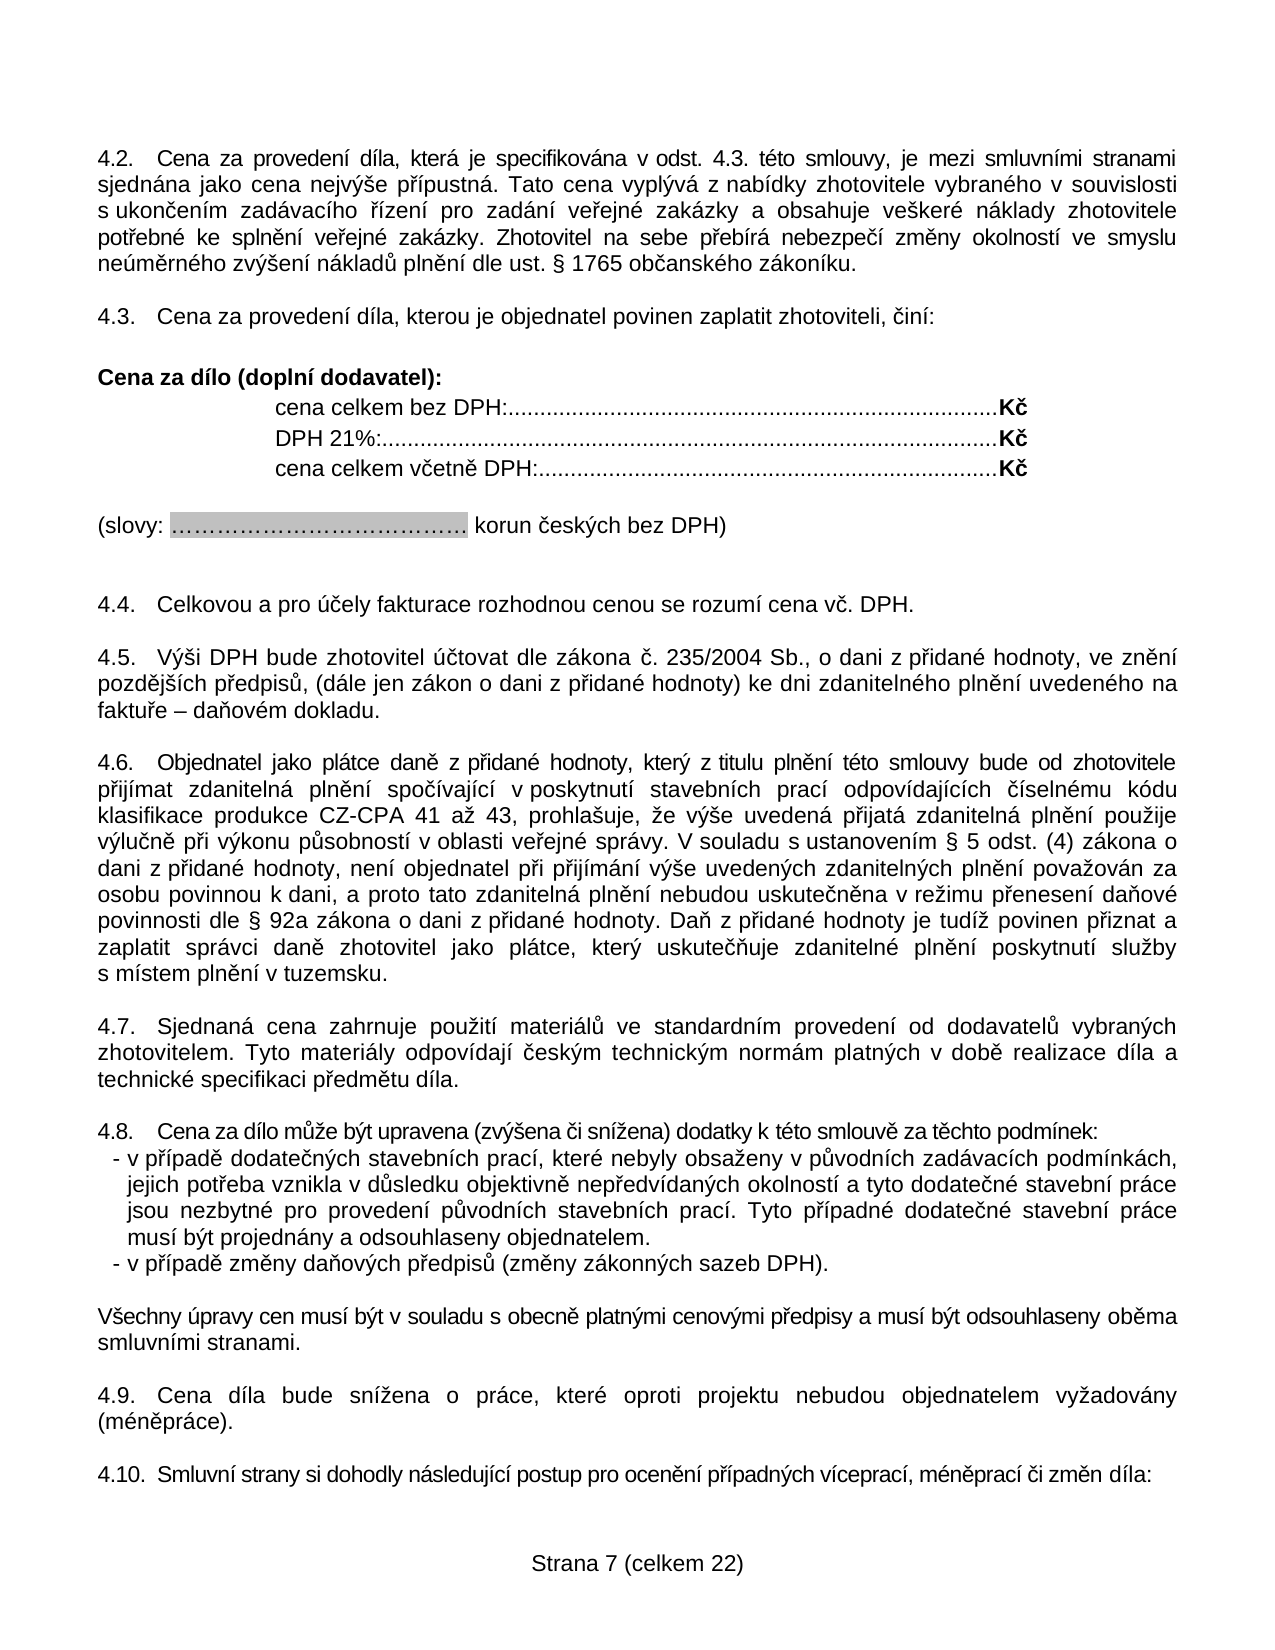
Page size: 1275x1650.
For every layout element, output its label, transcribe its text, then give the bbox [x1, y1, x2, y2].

list v případě změny daňových předpisů (změny zákonných sazeb DPH). [112, 1250, 1177, 1276]
list Celkovou a pro účely fakturace rozhodnou cenou se rozumí cena vč. DPH. [97, 591, 1177, 617]
text Všechny úpravy cen musí být v souladu s obecně platnými cenovými předpisy a musí být odsouhlaseny oběma smluvními stranami. [97, 1303, 1177, 1355]
subtitle Cena za dílo (doplní dodavatel): [97, 364, 1177, 390]
list Cena za provedení díla, která je specifikována v odst. 4.3. této smlouvy, je mezi smluvními stranami sjednána jako cena nejvýše přípustná. Tato cena vyplývá z nabídky zhotovitele vybraného v souvislosti s ukončením zadávacího řízení pro zadání veřejné zakázky a obsahuje veškeré náklady zhotovitele potřebné ke splnění veřejné zakázky. Zhotovitel na sebe přebírá nebezpečí změny okolností ve smyslu neúměrného zvýšení nákladů plnění dle ust. § 1765 občanského zákoníku. [97, 144, 1177, 276]
subtitle cena celkem včetně DPH: Kč [97, 455, 1177, 482]
list Sjednaná cena zahrnuje použití materiálů ve standardním provedení od dodavatelů vybraných zhotovitelem. Tyto materiály odpovídají českým technickým normám platných v době realizace díla a technické specifikaci předmětu díla. [97, 1013, 1177, 1092]
list Cena za dílo může být upravena (zvýšena či snížena) dodatky k této smlouvě za těchto podmínek: [97, 1118, 1177, 1144]
subtitle cena celkem bez DPH: Kč [97, 394, 1177, 421]
list Výši DPH bude zhotovitel účtovat dle zákona č. 235/2004 Sb., o dani z přidané hodnoty, ve znění pozdějších předpisů, (dále jen zákon o dani z přidané hodnoty) ke dni zdanitelného plnění uvedeného na faktuře – daňovém dokladu. [97, 644, 1177, 723]
text (slovy: ………………………………… korun českých bez DPH) [468, 512, 1177, 538]
list Smluvní strany si dohodly následující postup pro ocenění případných víceprací, méněprací či změn díla: [97, 1461, 1177, 1487]
list v případě dodatečných stavebních prací, které nebyly obsaženy v původních zadávacích podmínkách, jejich potřeba vznikla v důsledku objektivně nepředvídaných okolností a tyto dodatečné stavební práce jsou nezbytné pro provedení původních stavebních prací. Tyto případné dodatečné stavební práce musí být projednány a odsouhlaseny objednatelem. [112, 1144, 1177, 1250]
subtitle DPH 21%: Kč [97, 425, 1177, 451]
list Cena díla bude snížena o práce, které oproti projektu nebudou objednatelem vyžadovány (méněpráce). [97, 1382, 1177, 1434]
list Objednatel jako plátce daně z přidané hodnoty, který z titulu plnění této smlouvy bude od zhotovitele přijímat zdanitelná plnění spočívající v poskytnutí stavebních prací odpovídajících číselnému kódu klasifikace produkce CZ-CPA 41 až 43, prohlašuje, že výše uvedená přijatá zdanitelná plnění použije výlučně při výkonu působností v oblasti veřejné správy. V souladu s ustanovením § 5 odst. (4) zákona o dani z přidané hodnoty, není objednatel při přijímání výše uvedených zdanitelných plnění považován za osobu povinnou k dani, a proto tato zdanitelná plnění nebudou uskutečněna v režimu přenesení daňové povinnosti dle § 92a zákona o dani z přidané hodnoty. Daň z přidané hodnoty je tudíž povinen přiznat a zaplatit správci daně zhotovitel jako plátce, který uskutečňuje zdanitelné plnění poskytnutí služby s místem plnění v tuzemsku. [97, 749, 1177, 986]
list Cena za provedení díla, kterou je objednatel povinen zaplatit zhotoviteli, činí: [97, 303, 1177, 329]
